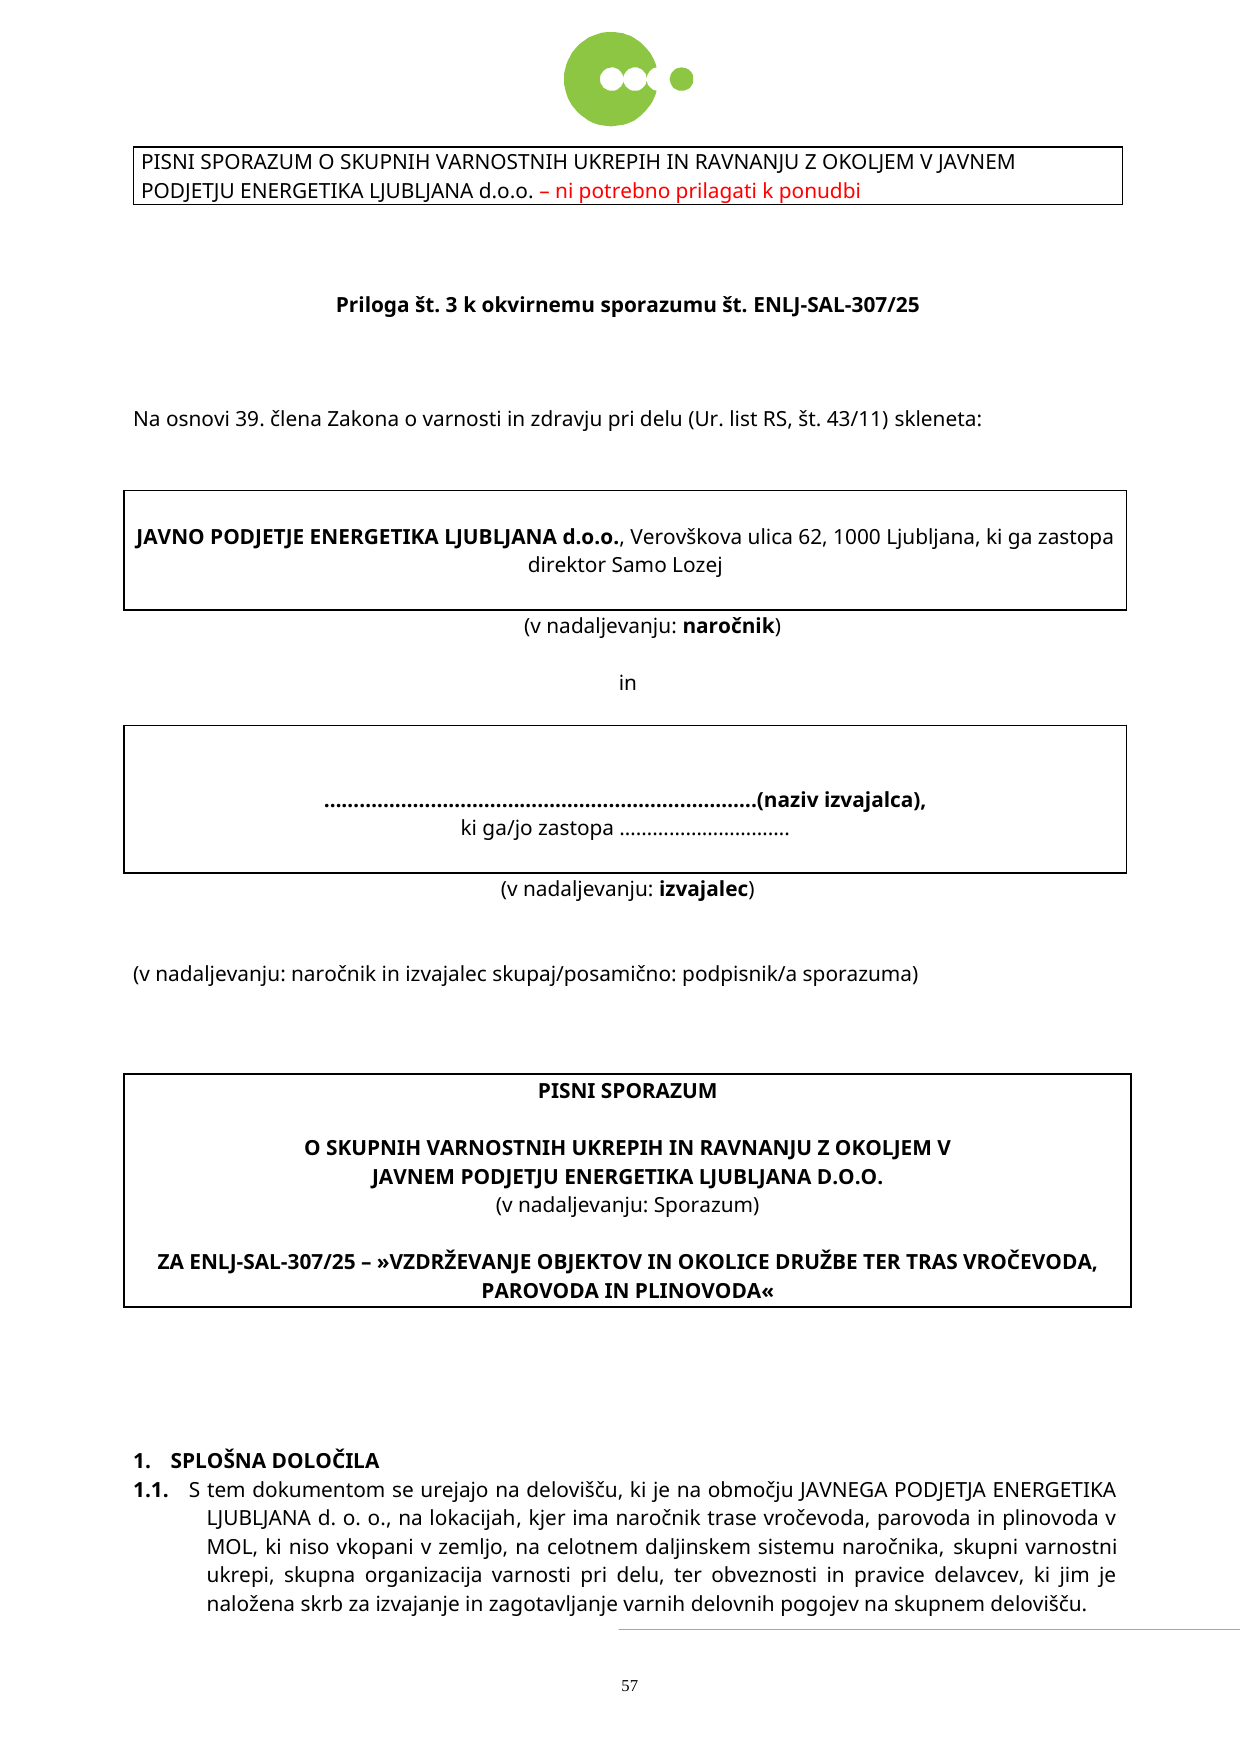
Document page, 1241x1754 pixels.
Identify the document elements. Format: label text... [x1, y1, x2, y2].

text Priloga št. 3 k okvirnemu sporazumu št. ENLJ-SAL-307/25 [133, 291, 1122, 319]
text (v nadaljevanju: naročnik) [133, 611, 1172, 639]
text ki ga/jo zastopa …………………………. [125, 810, 1126, 842]
text JAVNO PODJETJE ENERGETIKA LJUBLJANA d.o.o., Verovškova ulica 62, 1000 Ljubljana, ki ga zastopa direktor Samo Lozej [125, 518, 1126, 579]
text (v nadaljevanju: izvajalec) [133, 874, 1122, 902]
list SPLOŠNA DOLOČILA [133, 1447, 1117, 1475]
text O SKUPNIH VARNOSTNIH UKREPIH IN RAVNANJU Z OKOLJEM V [133, 1133, 1122, 1162]
table_header PISNI SPORAZUM O SKUPNIH VARNOSTNIH UKREPIH IN RAVNANJU Z OKOLJEM V JAVNEM PODJETJU ENERGETIKA LJUBLJANA d.o.o. – ni potrebno prilagati k ponudbi [134, 148, 1122, 204]
text PISNI SPORAZUM [125, 1075, 1130, 1105]
text JAVNEM PODJETJU ENERGETIKA LJUBLJANA D.O.O. [133, 1162, 1122, 1190]
text (v nadaljevanju: Sporazum) [133, 1190, 1122, 1219]
text ZA ENLJ-SAL-307/25 – »VZDRŽEVANJE OBJEKTOV IN OKOLICE DRUŽBE TER TRAS VROČEVODA, PAROVODA IN PLINOVODA« [125, 1244, 1130, 1306]
text 1.1. S tem dokumentom se urejajo na delovišču, ki je na območju JAVNEGA PODJETJA ENERGETIKA LJUBLJANA d. o. o., na lokacijah, kjer ima naročnik trase vročevoda, parovoda in plinovoda v MOL, ki niso vkopani v zemljo, na celotnem daljinskem sistemu naročnika, skupni varnostni ukrepi, skupna organizacija varnosti pri delu, ter obveznosti in pravice delavcev, ki jim je naložena skrb za izvajanje in zagotavljanje varnih delovnih pogojev na skupnem delovišču. [133, 1475, 1117, 1617]
text Na osnovi 39. člena Zakona o varnosti in zdravju pri delu (Ur. list RS, št. 43/11) skleneta: [133, 404, 1122, 433]
text ……………………………………………………………….(naziv izvajalca), [125, 781, 1126, 810]
text (v nadaljevanju: naročnik in izvajalec skupaj/posamično: podpisnik/a sporazuma) [133, 959, 1172, 988]
text in [133, 668, 1122, 696]
